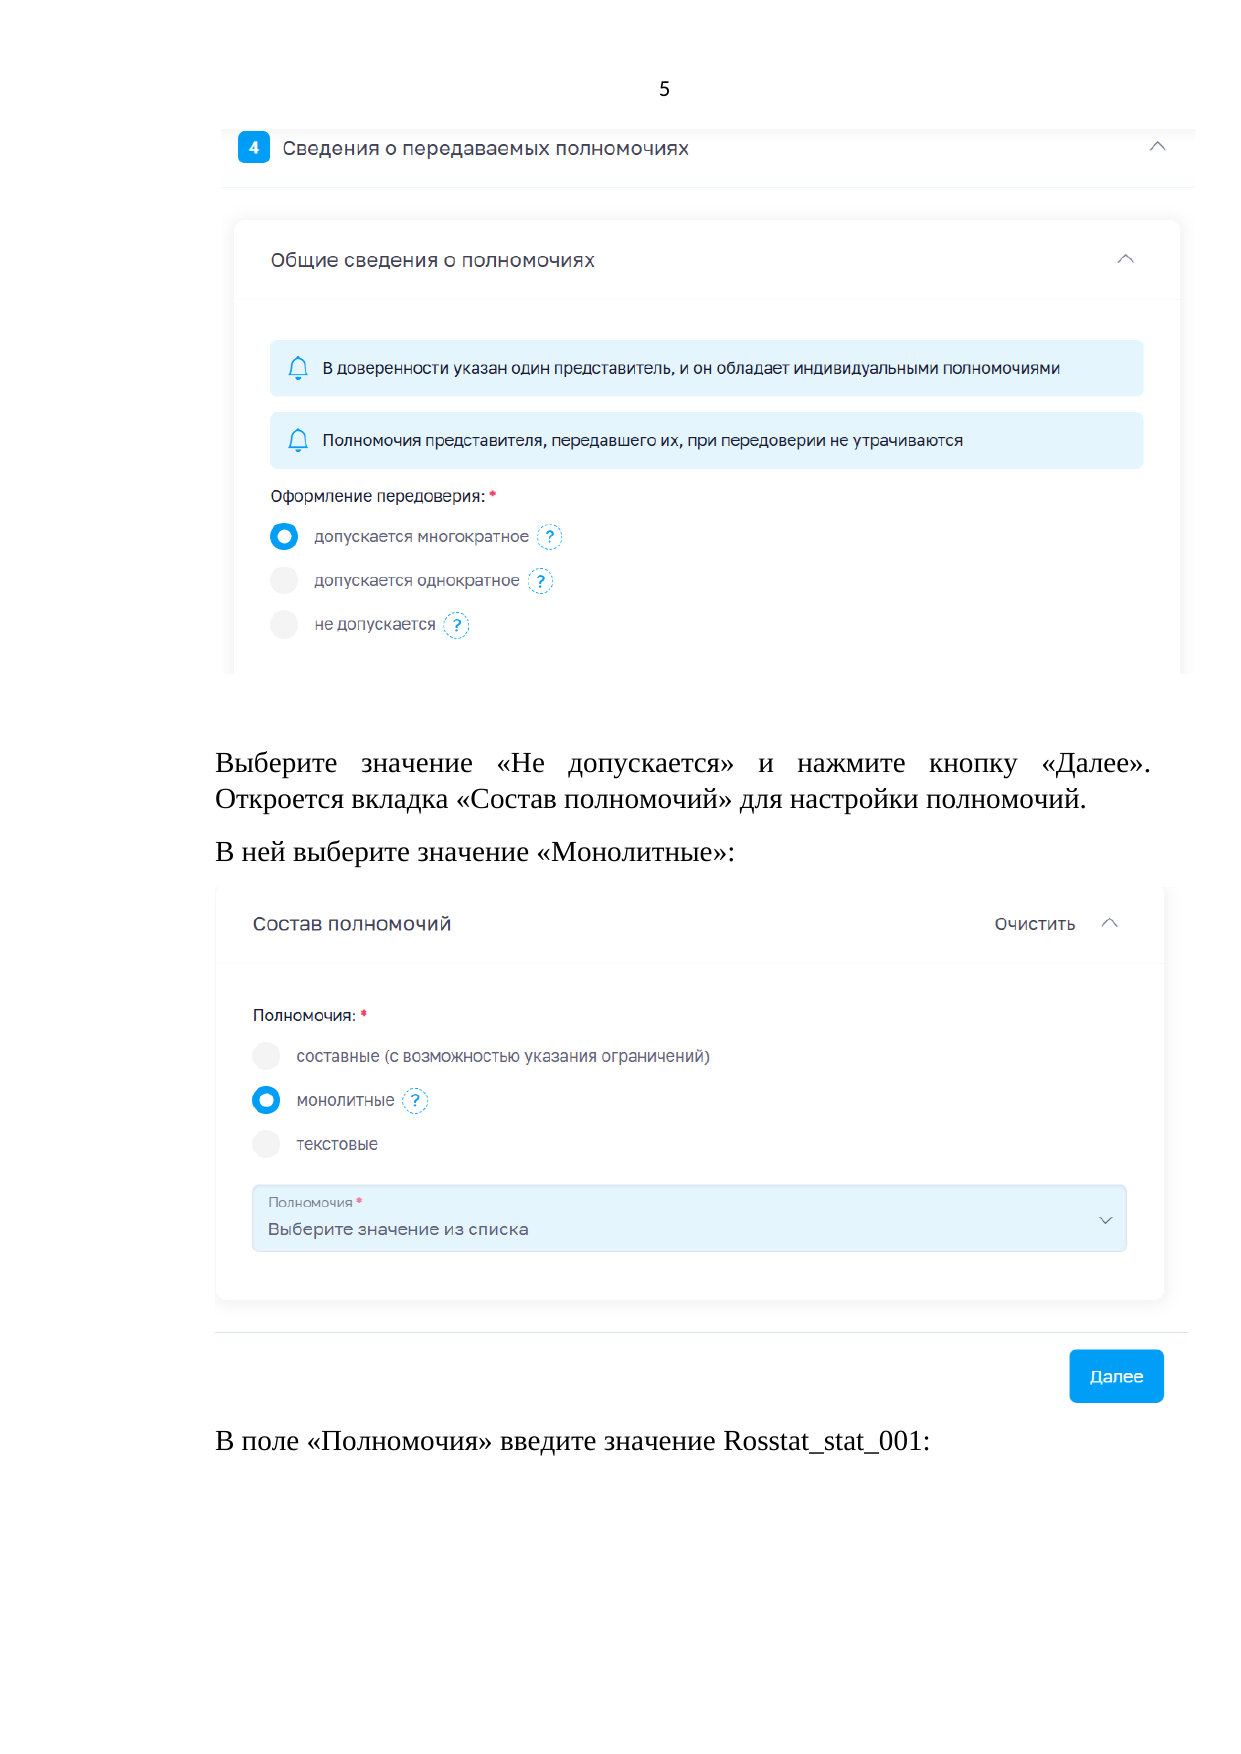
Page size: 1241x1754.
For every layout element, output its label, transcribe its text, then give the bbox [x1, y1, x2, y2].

text В поле «Полномочия» введите значение Rosstat_stat_001: [215, 1423, 1152, 1457]
picture [221, 129, 1196, 674]
text Выберите значение «Не допускается» и нажмите кнопку «Далее». Откроется вкладка «Состав полномочий» для настройки полномочий. [215, 745, 1152, 815]
text В ней выберите значение «Монолитные»: [215, 834, 1152, 868]
picture [214, 887, 1189, 1405]
